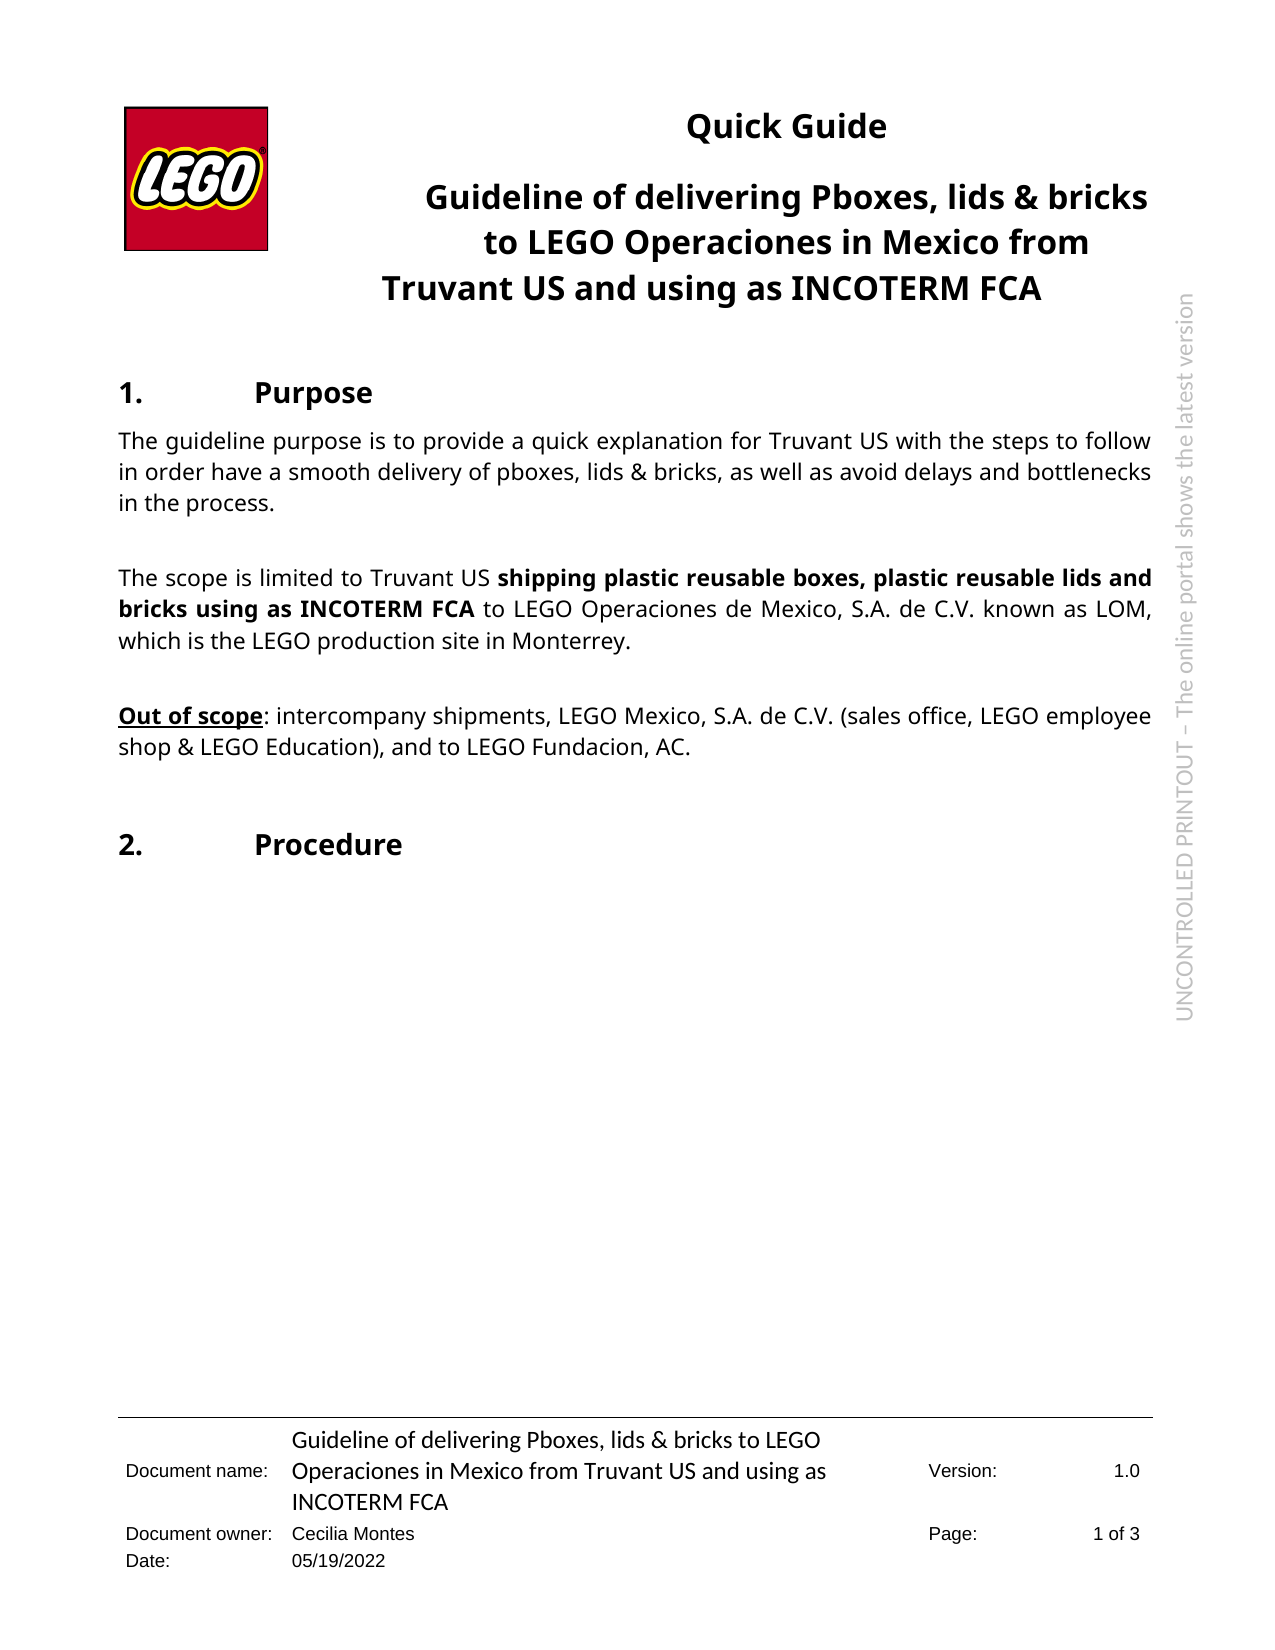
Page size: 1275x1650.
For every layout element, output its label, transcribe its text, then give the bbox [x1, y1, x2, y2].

subtitle Procedure [118, 825, 1153, 864]
text The guideline purpose is to provide a quick explanation for Truvant US with the steps to follow in order have a smooth delivery of pboxes, lids & bricks, as well as avoid delays and bottlenecks in the process. [118, 425, 1153, 518]
subtitle Purpose [118, 372, 1153, 412]
text Quick Guide [266, 103, 1157, 149]
text The scope is limited to Truvant US shipping plastic reusable boxes, plastic reusable lids and bricks using as INCOTERM FCA to LEGO Operaciones de Mexico, S.A. de C.V. known as LOM, which is the LEGO production site in Monterrey. [118, 562, 1153, 656]
text Guideline of delivering Pboxes, lids & bricks to LEGO Operaciones in Mexico from Truvant US and using as INCOTERM FCA [266, 174, 1157, 310]
picture [124, 106, 269, 251]
text Out of scope: intercompany shipments, LEGO Mexico, S.A. de C.V. (sales office, LEGO employee shop & LEGO Education), and to LEGO Fundacion, AC. [118, 700, 1153, 762]
